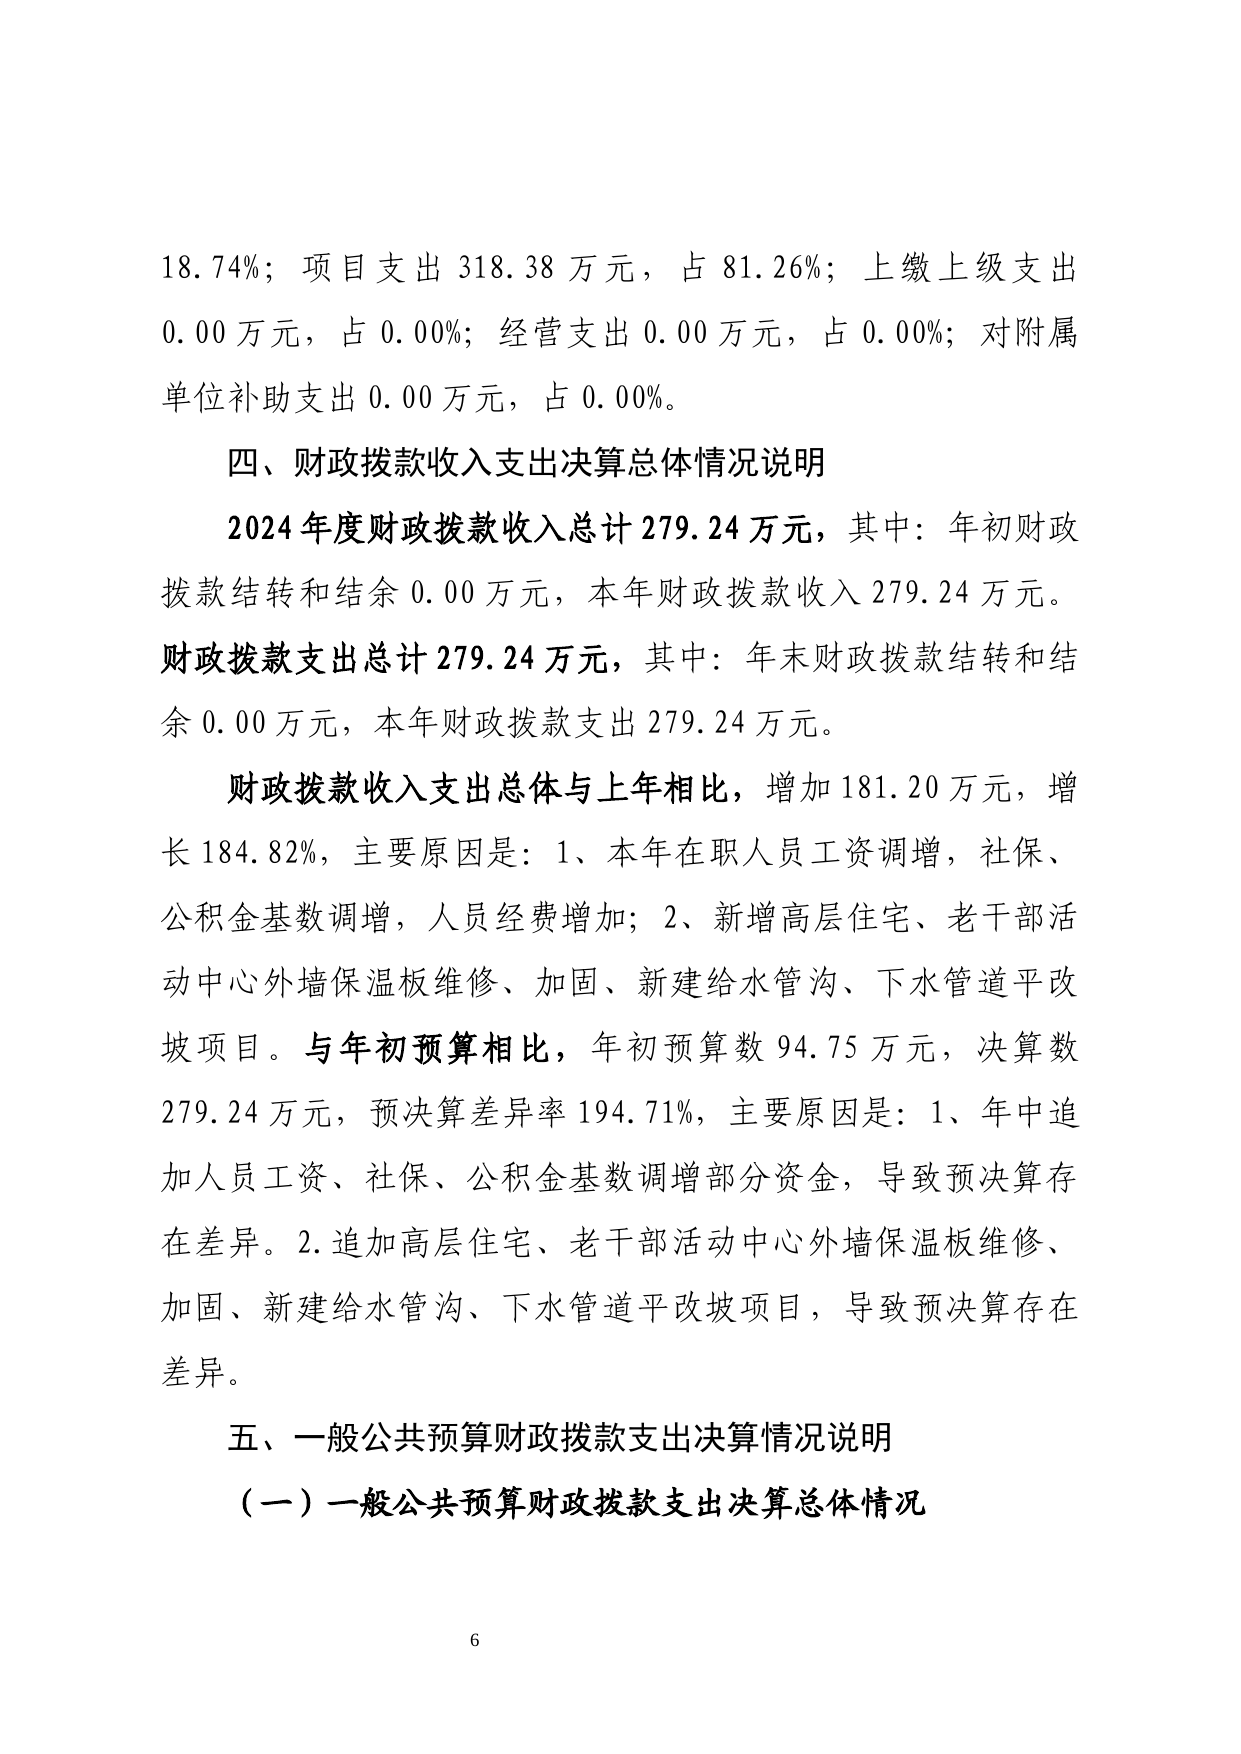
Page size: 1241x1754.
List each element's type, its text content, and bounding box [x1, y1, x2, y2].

text 财政拨款收入支出总体与上年相比，增加181.20万元，增长184.82%，主要原因是：1、本年在职人员工资调增，社保、公积金基数调增，人员经费增加；2、新增高层住宅、老干部活动中心外墙保温板维修、加固、新建给水管沟、下水管道平改坡项目。与年初预算相比，年初预算数94.75万元，决算数279.24万元，预决算差异率194.71%，主要原因是：1、年中追加人员工资、社保、公积金基数调增部分资金，导致预决算存在差异。2.追加高层住宅、老干部活动中心外墙保温板维修、加固、新建给水管沟、下水管道平改坡项目，导致预决算存在差异。 [159, 753, 1081, 1403]
text 2024年度财政拨款收入总计279.24万元，其中：年初财政拨款结转和结余0.00万元，本年财政拨款收入279.24万元。财政拨款支出总计279.24万元，其中：年末财政拨款结转和结余0.00万元，本年财政拨款支出279.24万元。 [159, 493, 1081, 753]
text 四、财政拨款收入支出决算总体情况说明 [159, 428, 1081, 493]
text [159, 233, 1081, 428]
text 五、一般公共预算财政拨款支出决算情况说明 [159, 1403, 1081, 1468]
text （一）一般公共预算财政拨款支出决算总体情况 [159, 1468, 1081, 1533]
